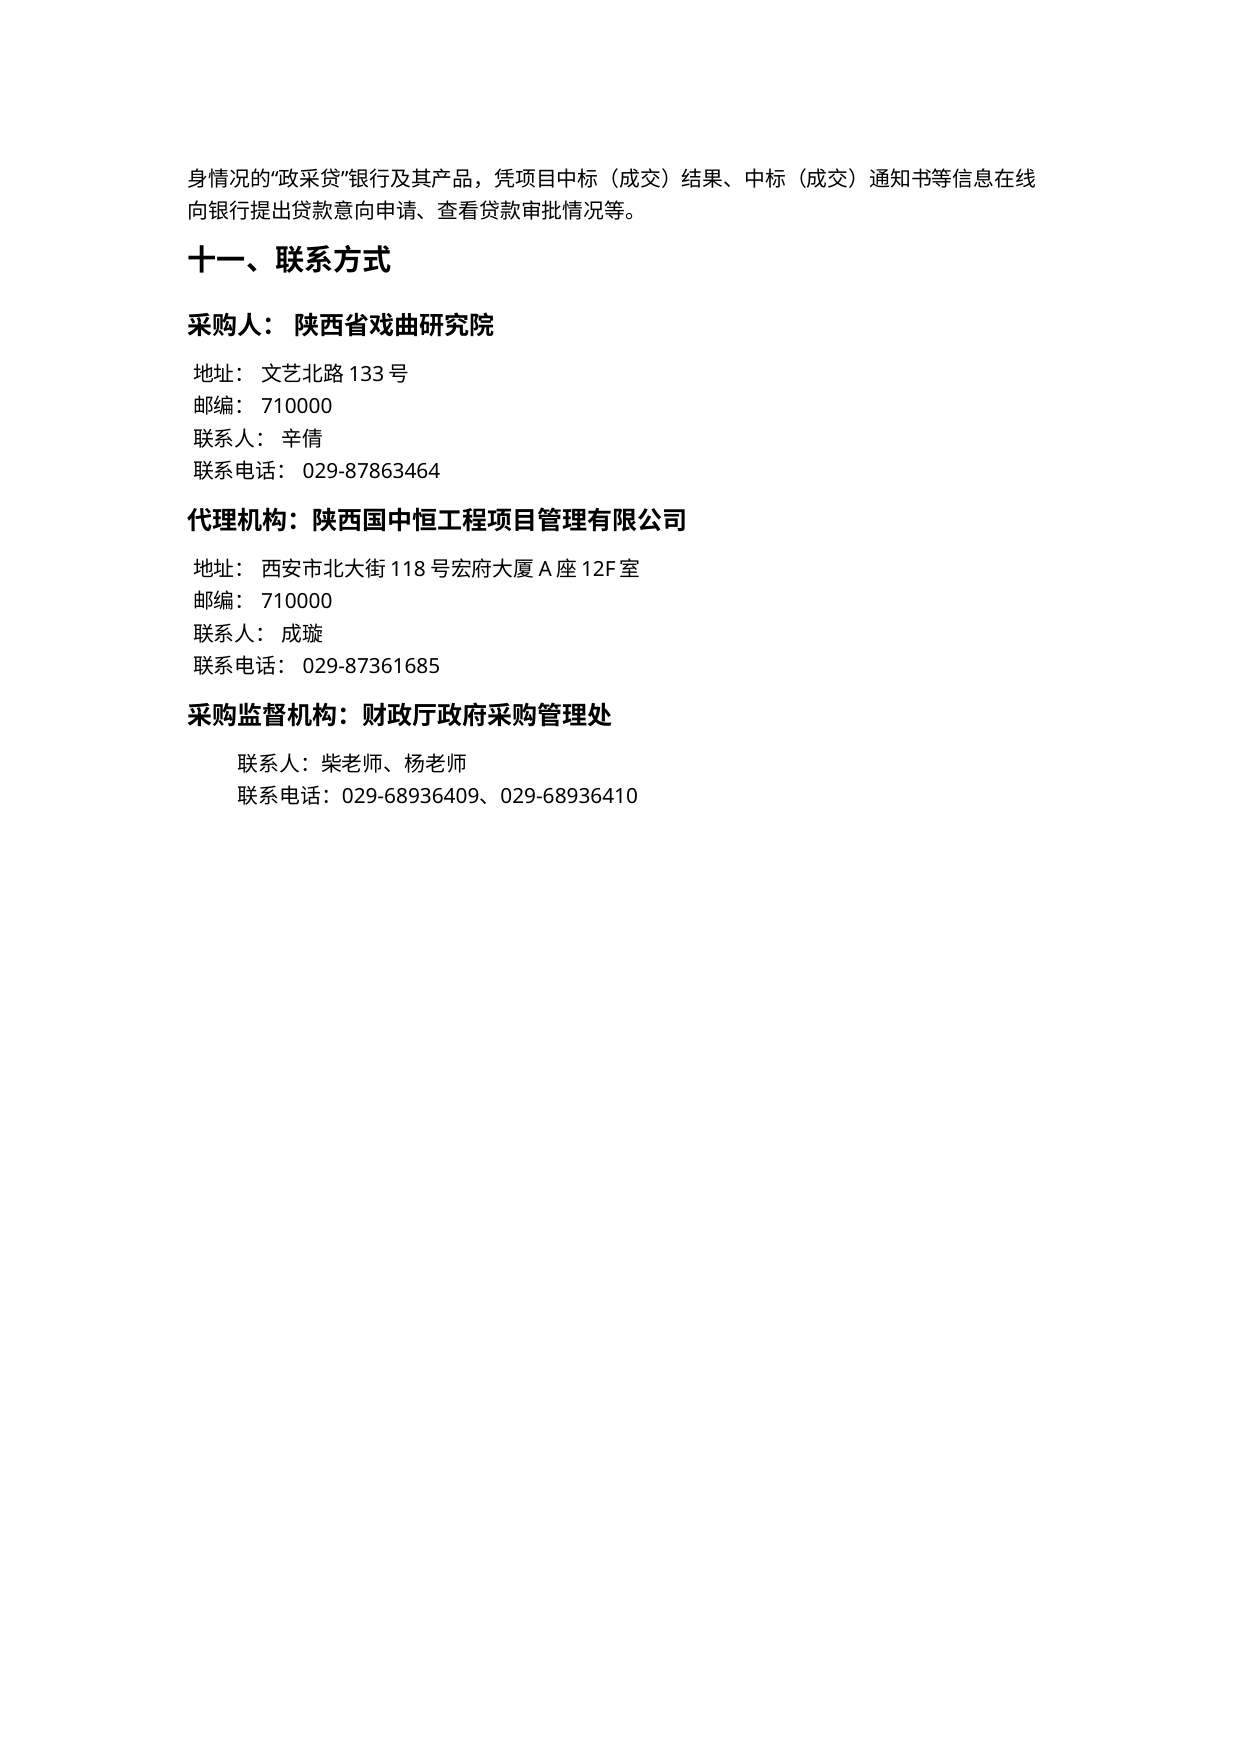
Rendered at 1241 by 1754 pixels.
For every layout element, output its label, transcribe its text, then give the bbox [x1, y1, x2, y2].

text 代理机构：陕西国中恒工程项目管理有限公司 [187, 487, 1053, 552]
text 联系电话： 029-87361685 [187, 649, 1053, 682]
text 邮编： 710000 [187, 584, 1053, 617]
text 联系电话：029-68936409、029-68936410 [187, 779, 1053, 812]
text 联系电话： 029-87863464 [187, 454, 1053, 487]
text 联系人： 辛倩 [187, 422, 1053, 454]
text 联系人： 成璇 [187, 617, 1053, 649]
text 邮编： 710000 [187, 389, 1053, 422]
text 采购监督机构：财政厅政府采购管理处 [187, 682, 1053, 747]
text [187, 162, 1053, 227]
text 十一、联系方式 [187, 227, 1053, 292]
text 联系人：柴老师、杨老师 [187, 747, 1053, 779]
text 地址： 西安市北大街118号宏府大厦A座12F室 [187, 552, 1053, 584]
text 采购人： 陕西省戏曲研究院 [187, 292, 1053, 357]
text 地址： 文艺北路133号 [187, 357, 1053, 389]
